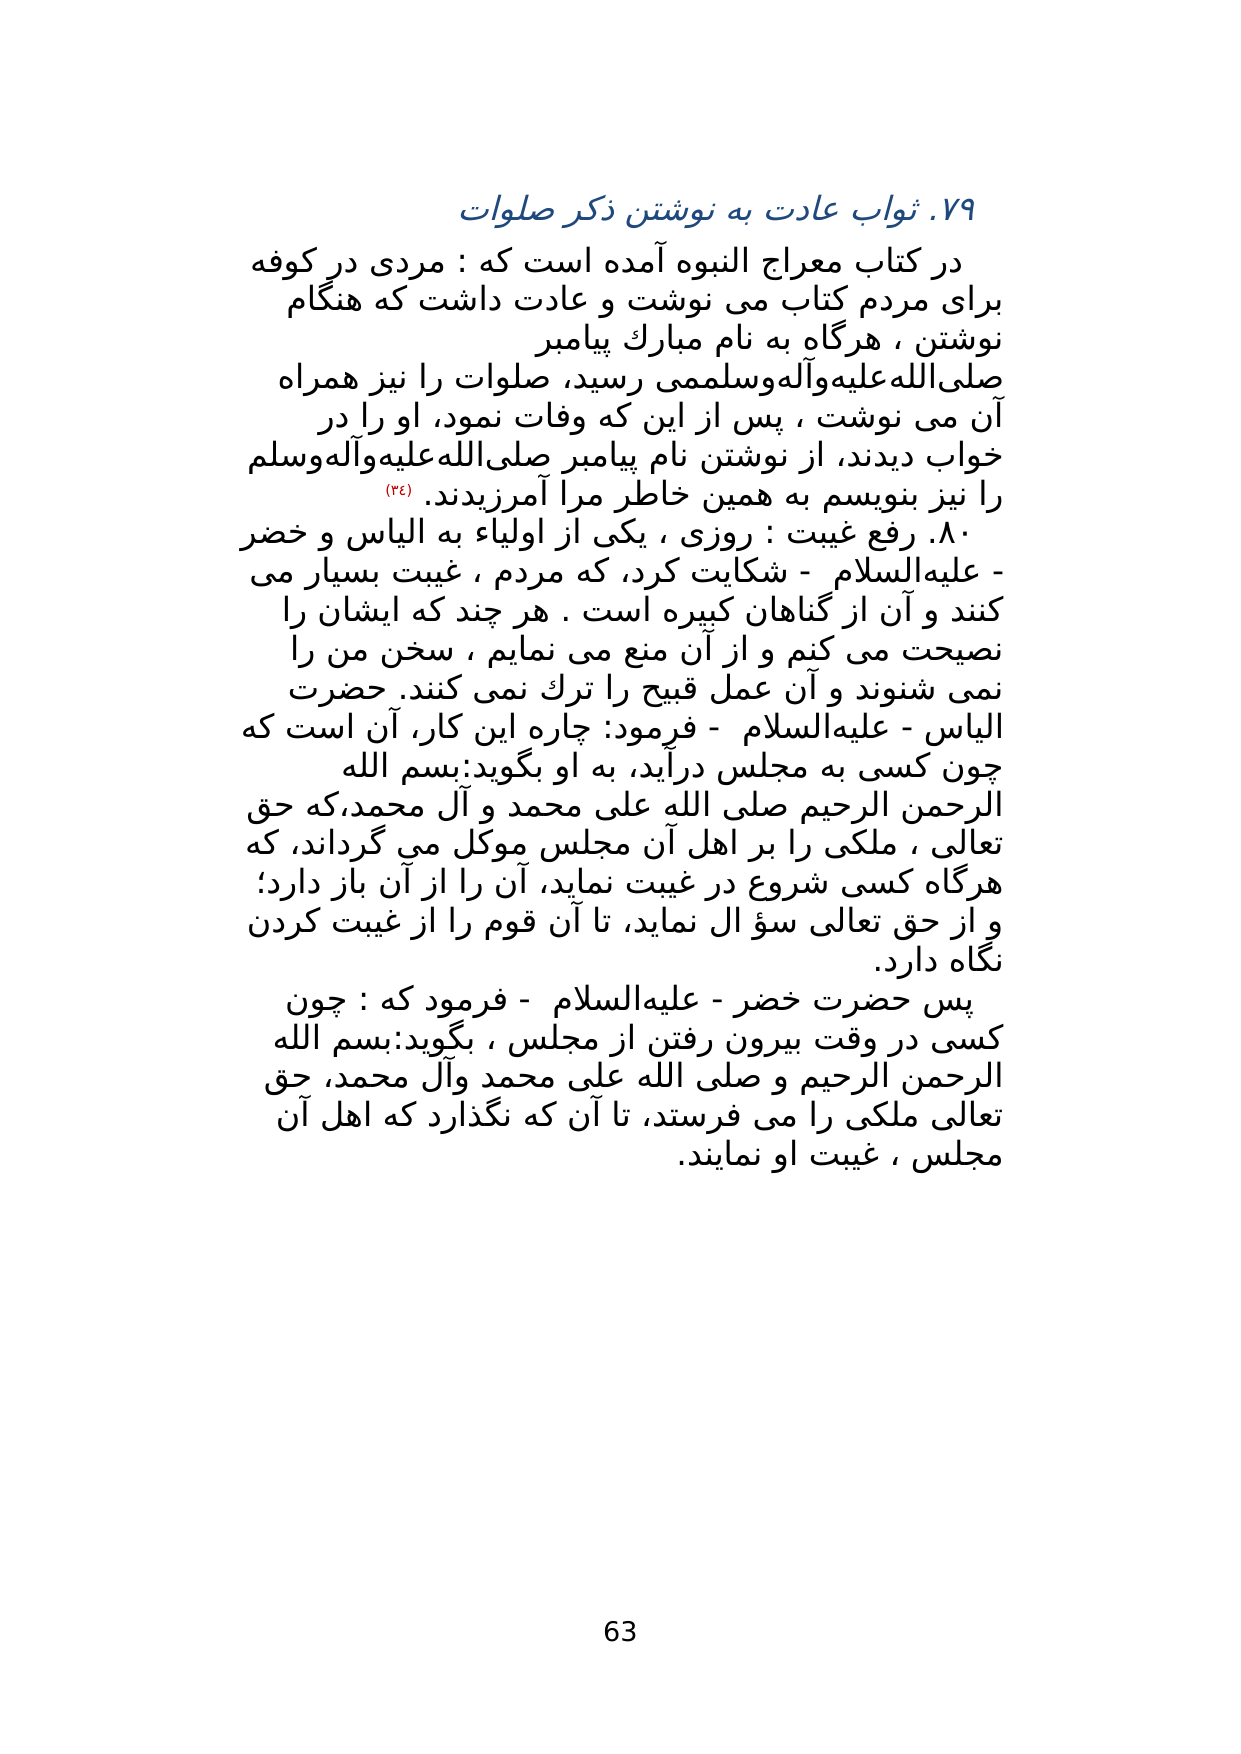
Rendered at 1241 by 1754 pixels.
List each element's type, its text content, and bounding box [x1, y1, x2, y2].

text در كتاب معراج النبوه آمده است كه : مردى در كوفه براى مردم كتاب مى نوشت و عادت داشت كه هنگام نوشتن ، هرگاه به نام مبارك پيامبر صلى‌الله‌عليه‌وآله‌وسلممى رسيد، صلوات را نيز همراه آن مى نوشت ، پس از اين كه وفات نمود، او را در خواب ديدند، از نوشتن نام پيامبر صلى‌الله‌عليه‌وآله‌وسلم را نيز بنويسم به همين خاطر مرا آمرزيدند. (٣٤) [236, 241, 1004, 513]
subtitle ٧٩. ثواب عادت به نوشتن ذكر صلوات [236, 190, 1004, 228]
text ٨٠. رفع غيبت : روزى ، يكى از اولياء به الياس و خضر - عليه‌السلام - شكايت كرد، كه مردم ، غيبت بسيار مى كنند و آن از گناهان كبيره است . هر چند كه ايشان را نصيحت مى كنم و از آن منع مى نمايم ، سخن من را نمى شنوند و آن عمل قبيح را ترك نمى كنند. حضرت الياس - عليه‌السلام - فرمود: چاره اين كار، آن است كه چون كسى به مجلس درآيد، به او بگويد:بسم الله الرحمن الرحيم صلى الله على محمد و آل محمد،كه حق تعالى ، ملكى را بر اهل آن مجلس موكل مى گرداند، كه هرگاه كسى شروع در غيبت نمايد، آن را از آن باز دارد؛ و از حق تعالى سؤ ال نمايد، تا آن قوم را از غيبت كردن نگاه دارد. [236, 513, 1004, 979]
text پس حضرت خضر - عليه‌السلام - فرمود كه : چون كسى در وقت بيرون رفتن از مجلس ، بگويد:بسم الله الرحمن الرحيم و صلى الله على محمد وآل محمد، حق تعالى ملكى را مى فرستد، تا آن كه نگذارد كه اهل آن مجلس ، غيبت او نمايند. [236, 979, 1004, 1173]
